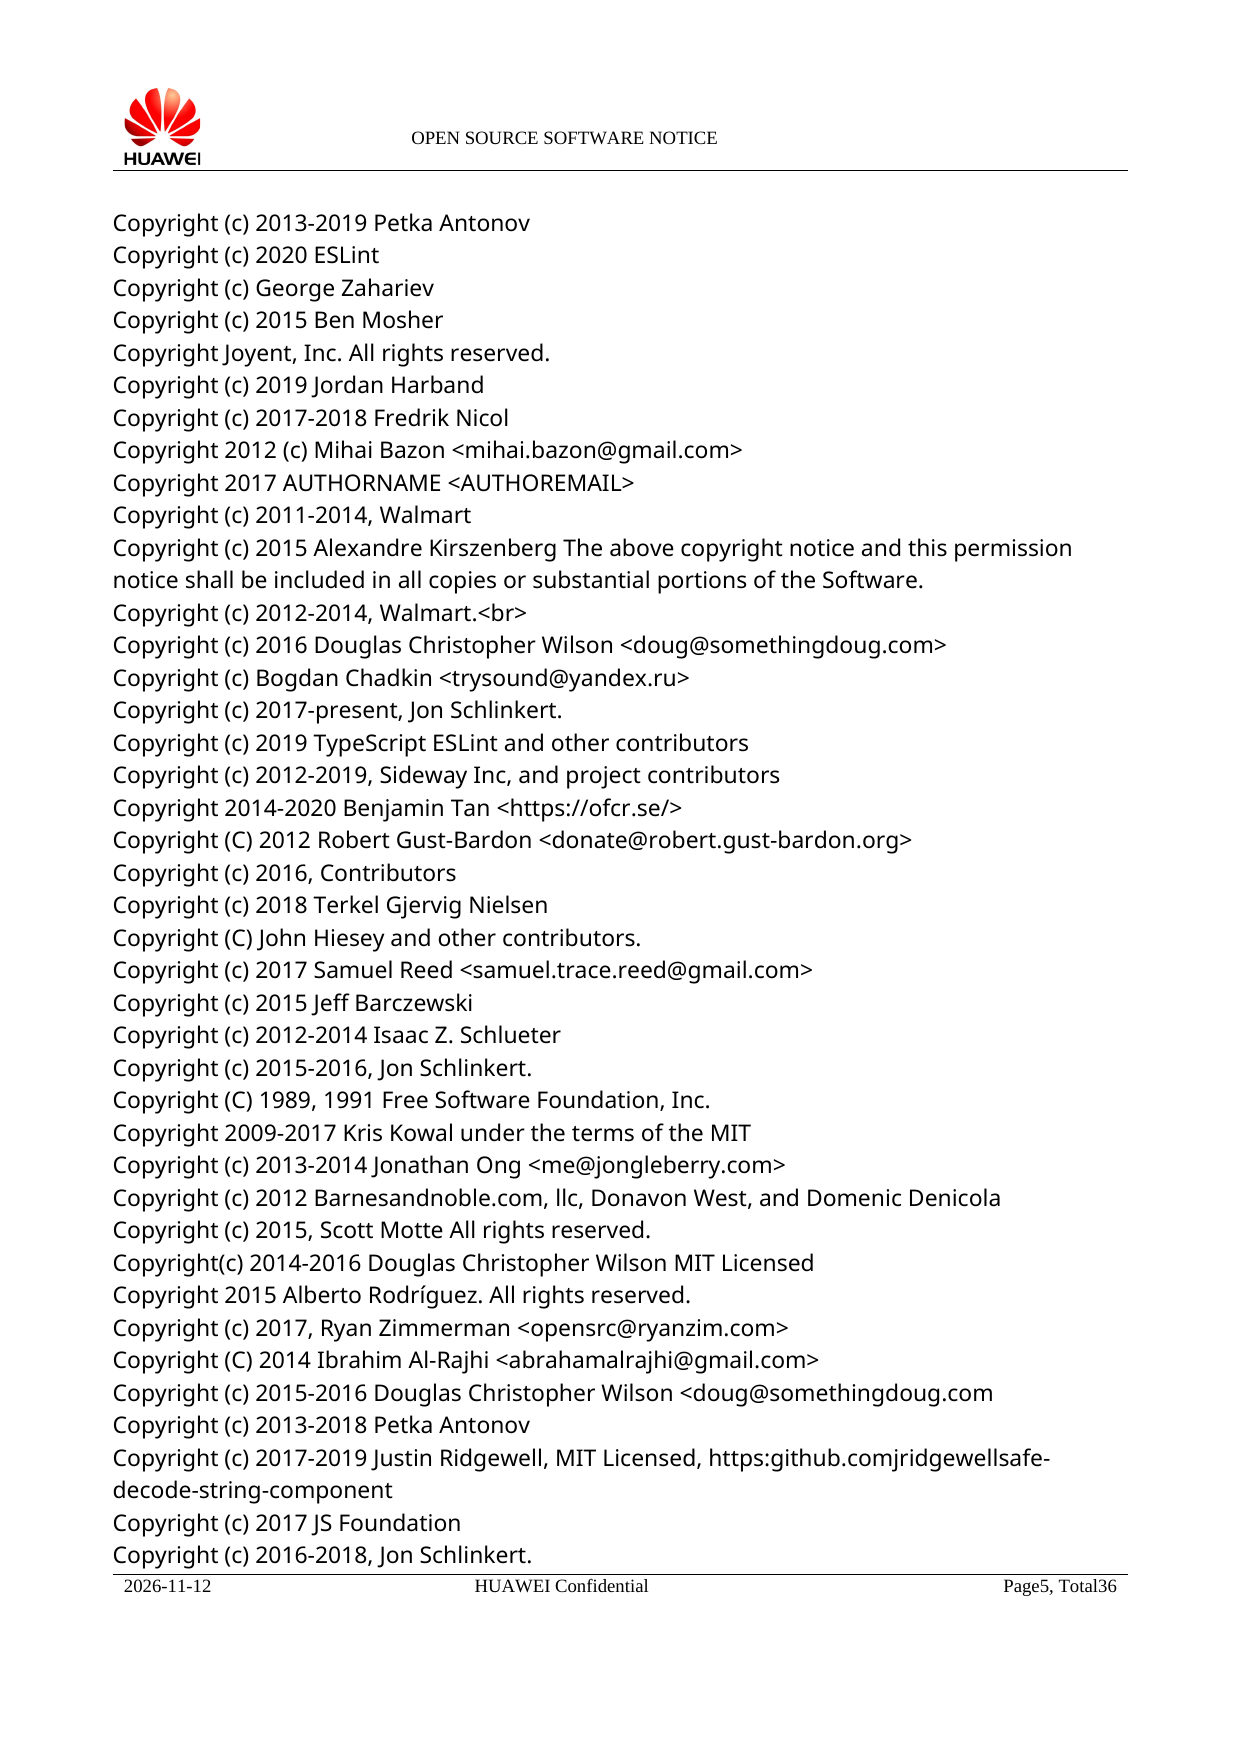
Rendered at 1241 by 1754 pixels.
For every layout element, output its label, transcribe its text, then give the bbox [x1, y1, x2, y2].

picture [124, 88, 201, 165]
